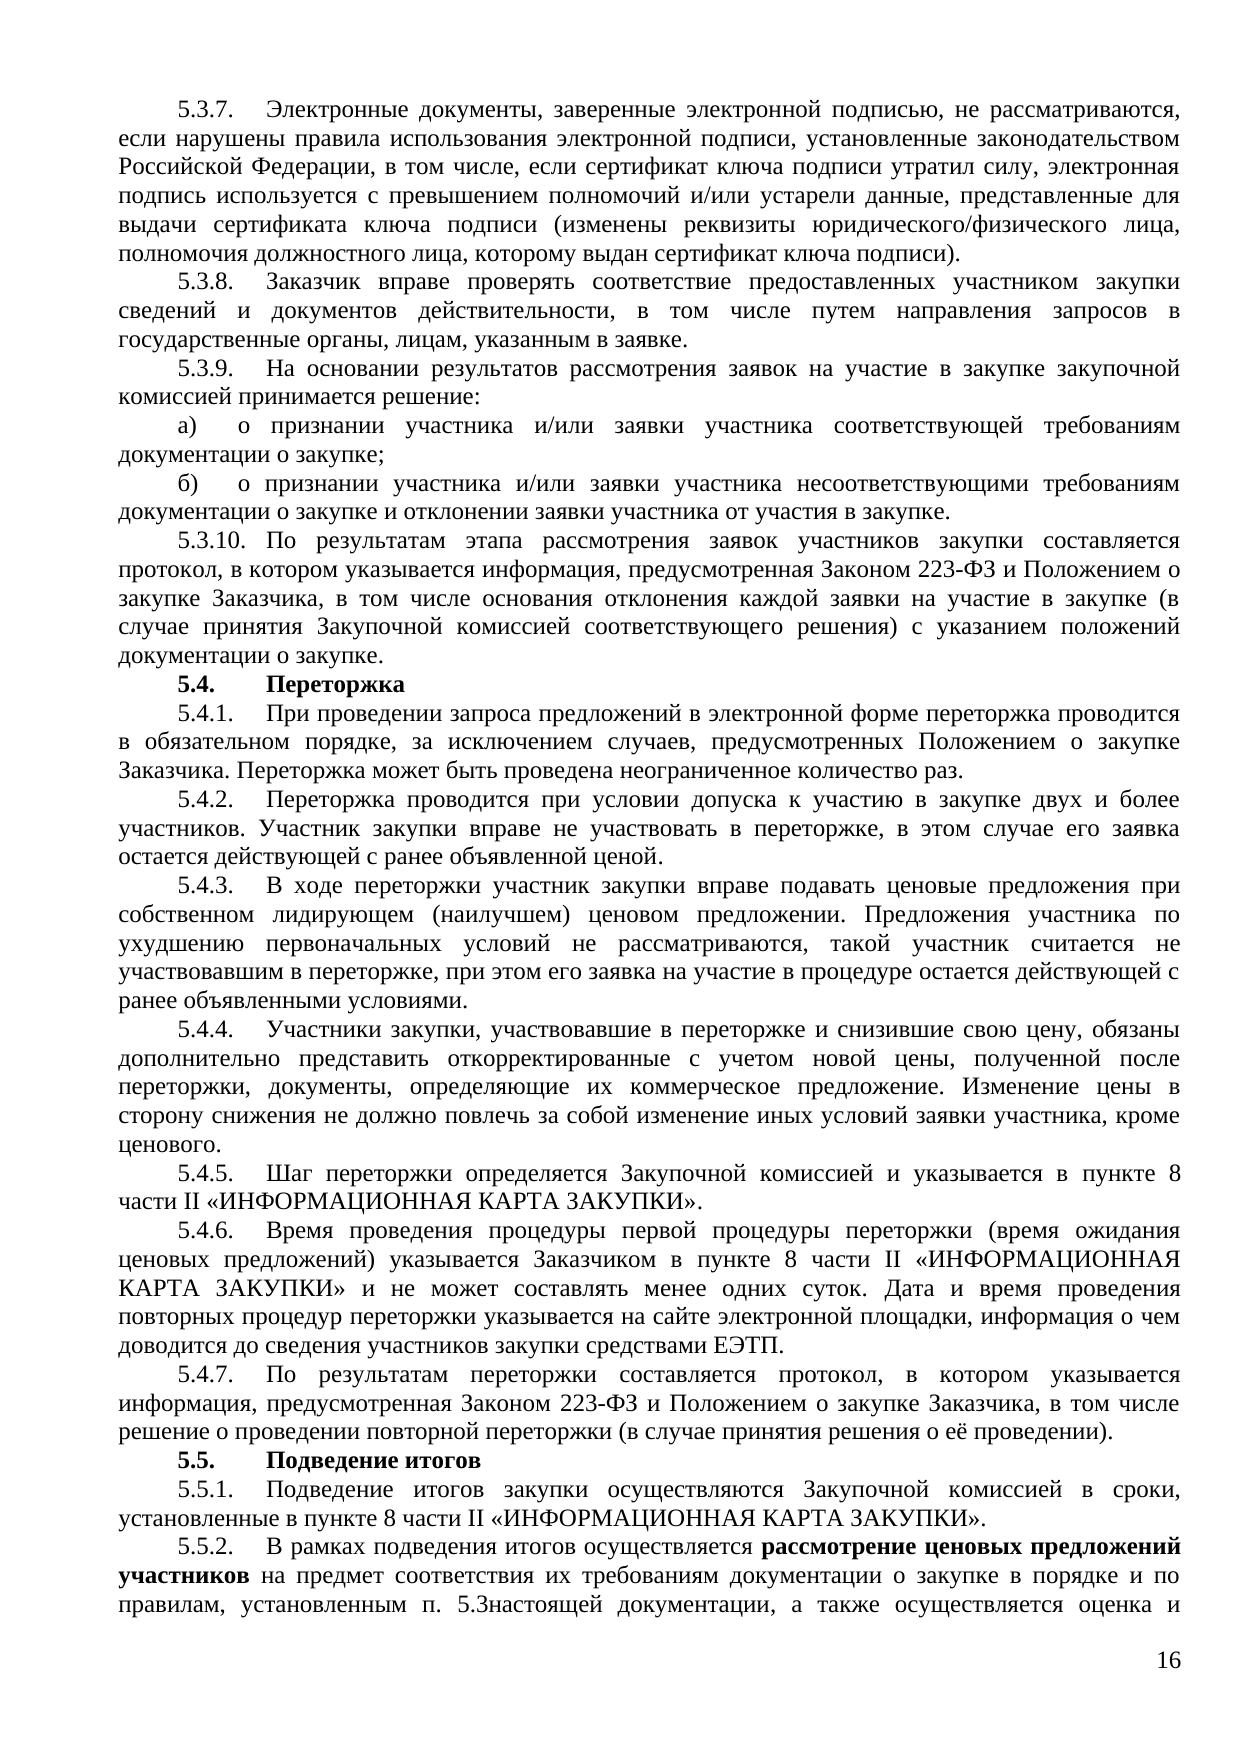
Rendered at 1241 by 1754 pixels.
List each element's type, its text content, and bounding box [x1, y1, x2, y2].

subtitle о признании участника и/или заявки участника несоответствующими требованиям документации о закупке и отклонении заявки участника от участия в закупке. [118, 468, 1181, 525]
subtitle На основании результатов рассмотрения заявок на участие в закупке закупочной комиссией принимается решение: [118, 353, 1181, 410]
subtitle Переторжка проводится при условии допуска к участию в закупке двух и более участников. Участник закупки вправе не участвовать в переторжке, в этом случае его заявка остается действующей с ранее объявленной ценой. [118, 784, 1181, 870]
subtitle В ходе переторжки участник закупки вправе подавать ценовые предложения при собственном лидирующем (наилучшем) ценовом предложении. Предложения участника по ухудшению первоначальных условий не рассматриваются, такой участник считается не участвовавшим в переторжке, при этом его заявка на участие в процедуре остается действующей с ранее объявленными условиями. [118, 870, 1181, 1014]
subtitle Переторжка [118, 669, 1181, 698]
subtitle Шаг переторжки определяется Закупочной комиссией и указывается в пункте 8 части II «ИНФОРМАЦИОННАЯ КАРТА ЗАКУПКИ». [118, 1158, 1181, 1215]
subtitle Участники закупки, участвовавшие в переторжке и снизившие свою цену, обязаны дополнительно представить откорректированные с учетом новой цены, полученной после переторжки, документы, определяющие их коммерческое предложение. Изменение цены в сторону снижения не должно повлечь за собой изменение иных условий заявки участника, кроме ценового. [118, 1014, 1181, 1158]
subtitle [118, 1531, 1181, 1618]
subtitle По результатам этапа рассмотрения заявок участников закупки составляется протокол, в котором указывается информация, предусмотренная Законом 223-ФЗ и Положением о закупке Заказчика, в том числе основания отклонения каждой заявки на участие в закупке (в случае принятия Закупочной комиссией соответствующего решения) с указанием положений документации о закупке. [118, 525, 1181, 669]
subtitle Электронные документы, заверенные электронной подписью, не рассматриваются, если нарушены правила использования электронной подписи, установленные законодательством Российской Федерации, в том числе, если сертификат ключа подписи утратил силу, электронная подпись используется с превышением полномочий и/или устарели данные, представленные для выдачи сертификата ключа подписи (изменены реквизиты юридического/физического лица, полномочия должностного лица, которому выдан сертификат ключа подписи). [118, 94, 1181, 266]
subtitle Заказчик вправе проверять соответствие предоставленных участником закупки сведений и документов действительности, в том числе путем направления запросов в государственные органы, лицам, указанным в заявке. [118, 266, 1181, 353]
subtitle При проведении запроса предложений в электронной форме переторжка проводится в обязательном порядке, за исключением случаев, предусмотренных Положением о закупке Заказчика. Переторжка может быть проведена неограниченное количество раз. [118, 698, 1181, 784]
subtitle Время проведения процедуры первой процедуры переторжки (время ожидания ценовых предложений) указывается Заказчиком в пункте 8 части II «ИНФОРМАЦИОННАЯ КАРТА ЗАКУПКИ» и не может составлять менее одних суток. Дата и время проведения повторных процедур переторжки указывается на сайте электронной площадки, информация о чем доводится до сведения участников закупки средствами ЕЭТП. [118, 1215, 1181, 1359]
subtitle По результатам переторжки составляется протокол, в котором указывается информация, предусмотренная Законом 223-ФЗ и Положением о закупке Заказчика, в том числе решение о проведении повторной переторжки (в случае принятия решения о её проведении). [118, 1359, 1181, 1445]
subtitle Подведение итогов закупки осуществляются Закупочной комиссией в сроки, установленные в пункте 8 части II «ИНФОРМАЦИОННАЯ КАРТА ЗАКУПКИ». [118, 1474, 1181, 1531]
subtitle Подведение итогов [118, 1445, 1181, 1474]
subtitle о признании участника и/или заявки участника соответствующей требованиям документации о закупке; [118, 410, 1181, 468]
